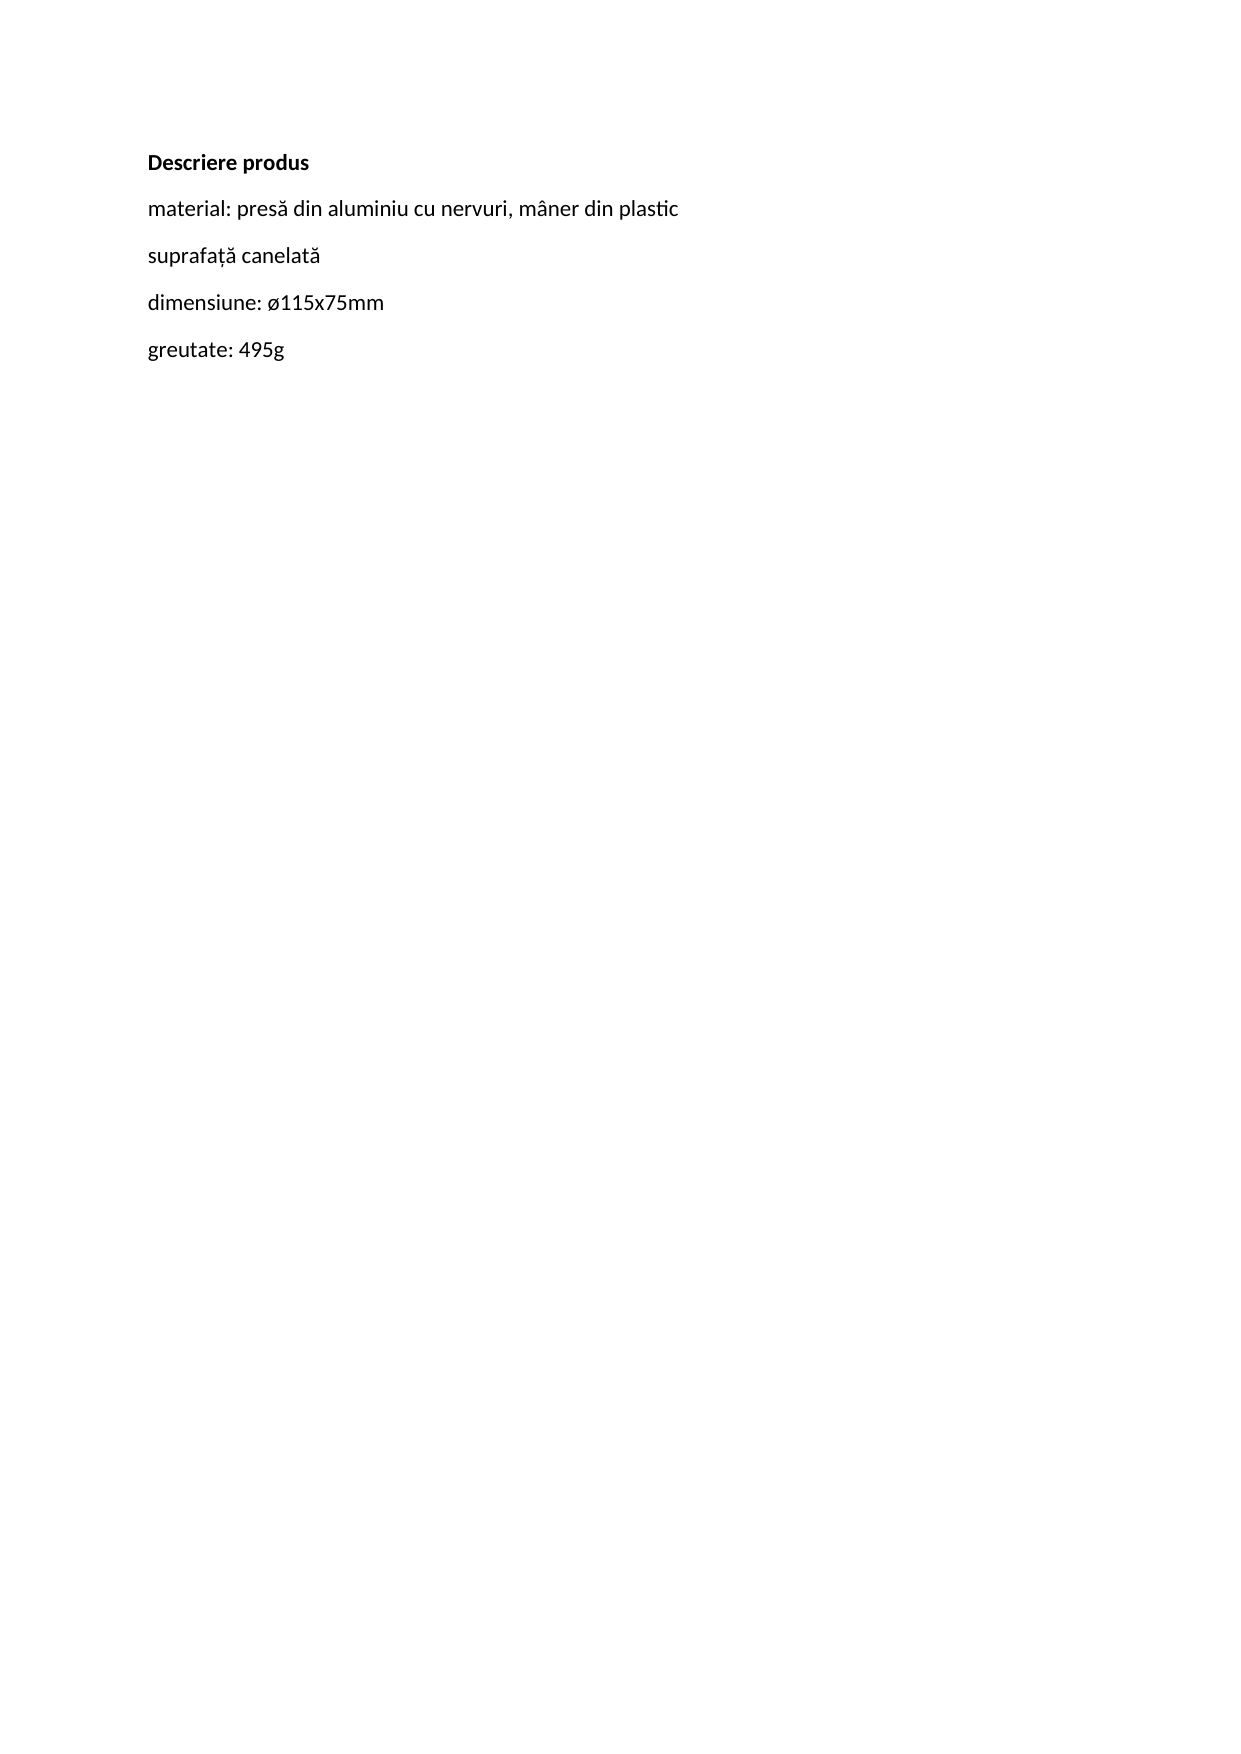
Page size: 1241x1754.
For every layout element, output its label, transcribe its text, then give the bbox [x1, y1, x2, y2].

text suprafață canelată [148, 241, 1093, 269]
text Descriere produs [148, 148, 1093, 176]
text greutate: 495g [148, 335, 1093, 363]
text dimensiune: ø115x75mm [148, 288, 1093, 316]
text material: presă din aluminiu cu nervuri, mâner din plastic [148, 194, 1093, 222]
